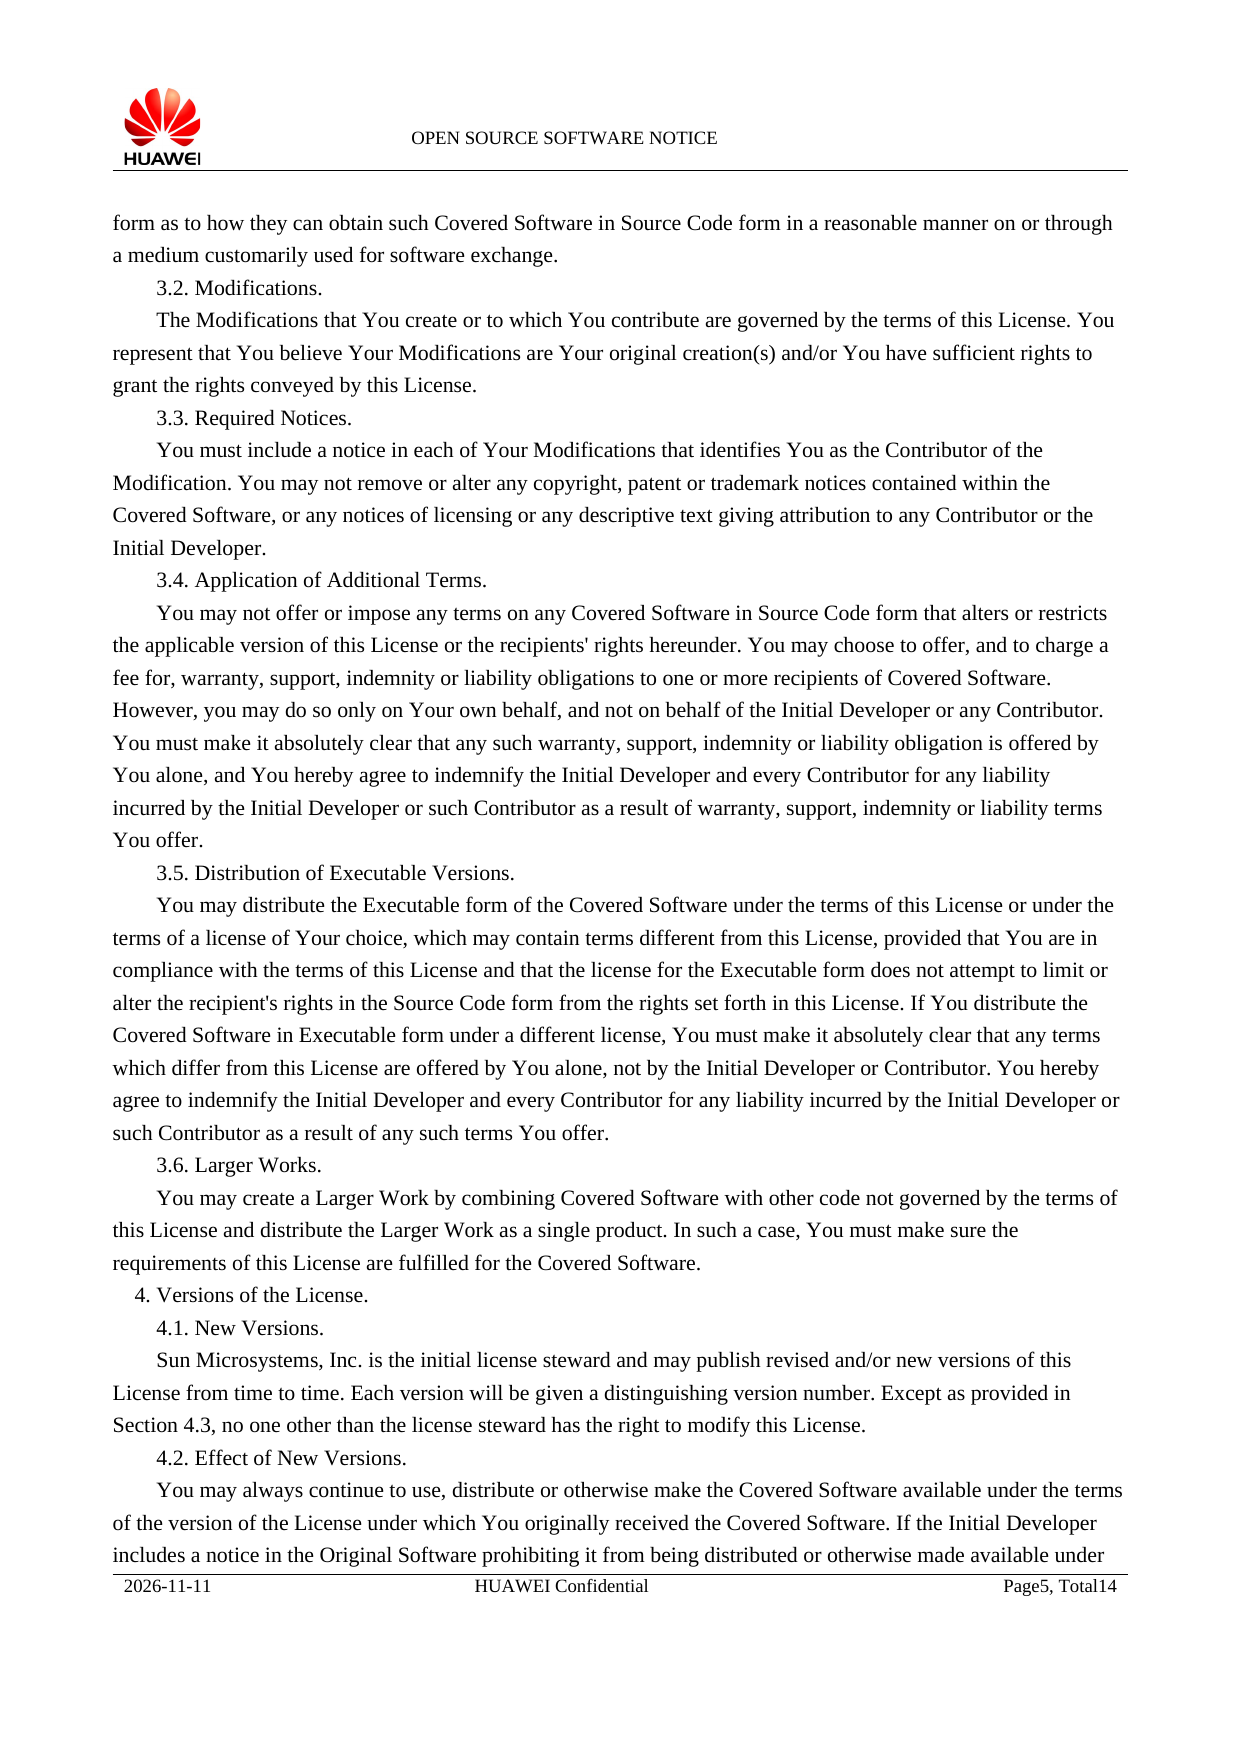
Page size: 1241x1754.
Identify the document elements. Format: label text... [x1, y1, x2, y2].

text You may create a Larger Work by combining Covered Software with other code not governed by the terms of this License and distribute the Larger Work as a single product. In such a case, You must make sure the requirements of this License are fulfilled for the Covered Software. [112, 1181, 1128, 1279]
text 4. Versions of the License. [112, 1279, 1128, 1311]
text 3.6. Larger Works. [112, 1149, 1128, 1181]
picture [124, 88, 201, 165]
text 3.2. Modifications. [112, 271, 1128, 304]
text 3.4. Application of Additional Terms. [112, 564, 1128, 596]
text 4.2. Effect of New Versions. [112, 1441, 1128, 1474]
text You may not offer or impose any terms on any Covered Software in Source Code form that alters or restricts the applicable version of this License or the recipients' rights hereunder. You may choose to offer, and to charge a fee for, warranty, support, indemnity or liability obligations to one or more recipients of Covered Software. However, you may do so only on Your own behalf, and not on behalf of the Initial Developer or any Contributor. You must make it absolutely clear that any such warranty, support, indemnity or liability obligation is offered by You alone, and You hereby agree to indemnify the Initial Developer and every Contributor for any liability incurred by the Initial Developer or such Contributor as a result of warranty, support, indemnity or liability terms You offer. [112, 596, 1128, 856]
text 4.1. New Versions. [112, 1311, 1128, 1344]
text You may distribute the Executable form of the Covered Software under the terms of this License or under the terms of a license of Your choice, which may contain terms different from this License, provided that You are in compliance with the terms of this License and that the license for the Executable form does not attempt to limit or alter the recipient's rights in the Source Code form from the rights set forth in this License. If You distribute the Covered Software in Executable form under a different license, You must make it absolutely clear that any terms which differ from this License are offered by You alone, not by the Initial Developer or Contributor. You hereby agree to indemnify the Initial Developer and every Contributor for any liability incurred by the Initial Developer or such Contributor as a result of any such terms You offer. [112, 889, 1128, 1149]
text 3.3. Required Notices. [112, 401, 1128, 434]
text Sun Microsystems, Inc. is the initial license steward and may publish revised and/or new versions of this License from time to time. Each version will be given a distinguishing version number. Except as provided in Section 4.3, no one other than the license steward has the right to modify this License. [112, 1344, 1128, 1441]
text You must include a notice in each of Your Modifications that identifies You as the Contributor of the Modification. You may not remove or alter any copyright, patent or trademark notices contained within the Covered Software, or any notices of licensing or any descriptive text giving attribution to any Contributor or the Initial Developer. [112, 434, 1128, 564]
text 3.5. Distribution of Executable Versions. [112, 856, 1128, 889]
text The Modifications that You create or to which You contribute are governed by the terms of this License. You represent that You believe Your Modifications are Your original creation(s) and/or You have sufficient rights to grant the rights conveyed by this License. [112, 304, 1128, 401]
